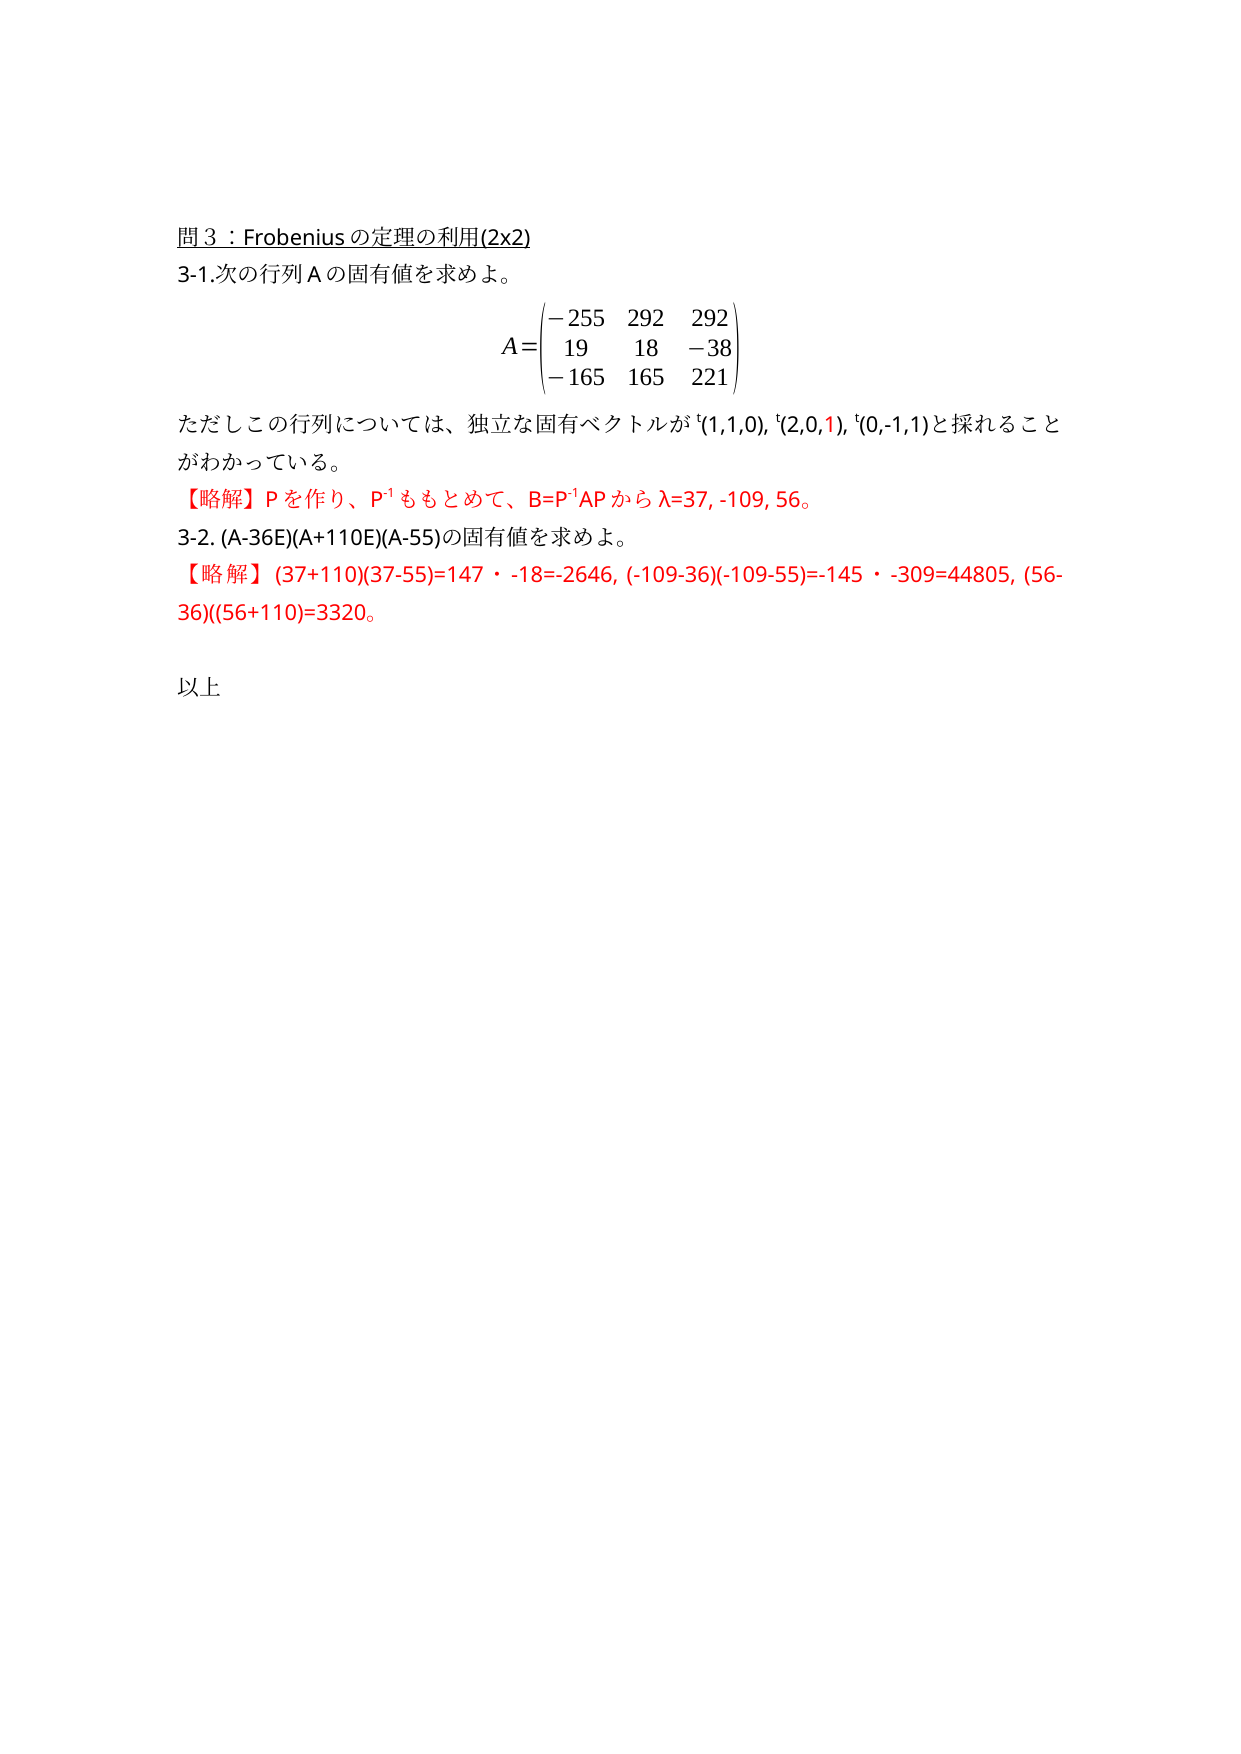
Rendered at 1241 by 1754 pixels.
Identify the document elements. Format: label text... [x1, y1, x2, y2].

text 【略解】Pを作り、P-1ももとめて、B=P-1APからλ=37, -109, 56。 [177, 479, 1063, 517]
text 問３：Frobeniusの定理の利用(2x2) [177, 217, 1063, 254]
text 3-1.次の行列Aの固有値を求めよ。 [177, 254, 1063, 292]
text 3-2. (A-36E)(A+110E)(A-55)の固有値を求めよ。 [177, 517, 1063, 554]
text ただしこの行列については、独立な固有ベクトルがt(1,1,0), t(2,0,1), t(0,-1,1)と採れることがわかっている。 [177, 404, 1063, 479]
text 【略解】(37+110)(37-55)=147・-18=-2646, (-109-36)(-109-55)=-145・-309=44805, (56-36)((56+110)=3320。 [177, 554, 1063, 629]
text 以上 [177, 667, 1063, 704]
